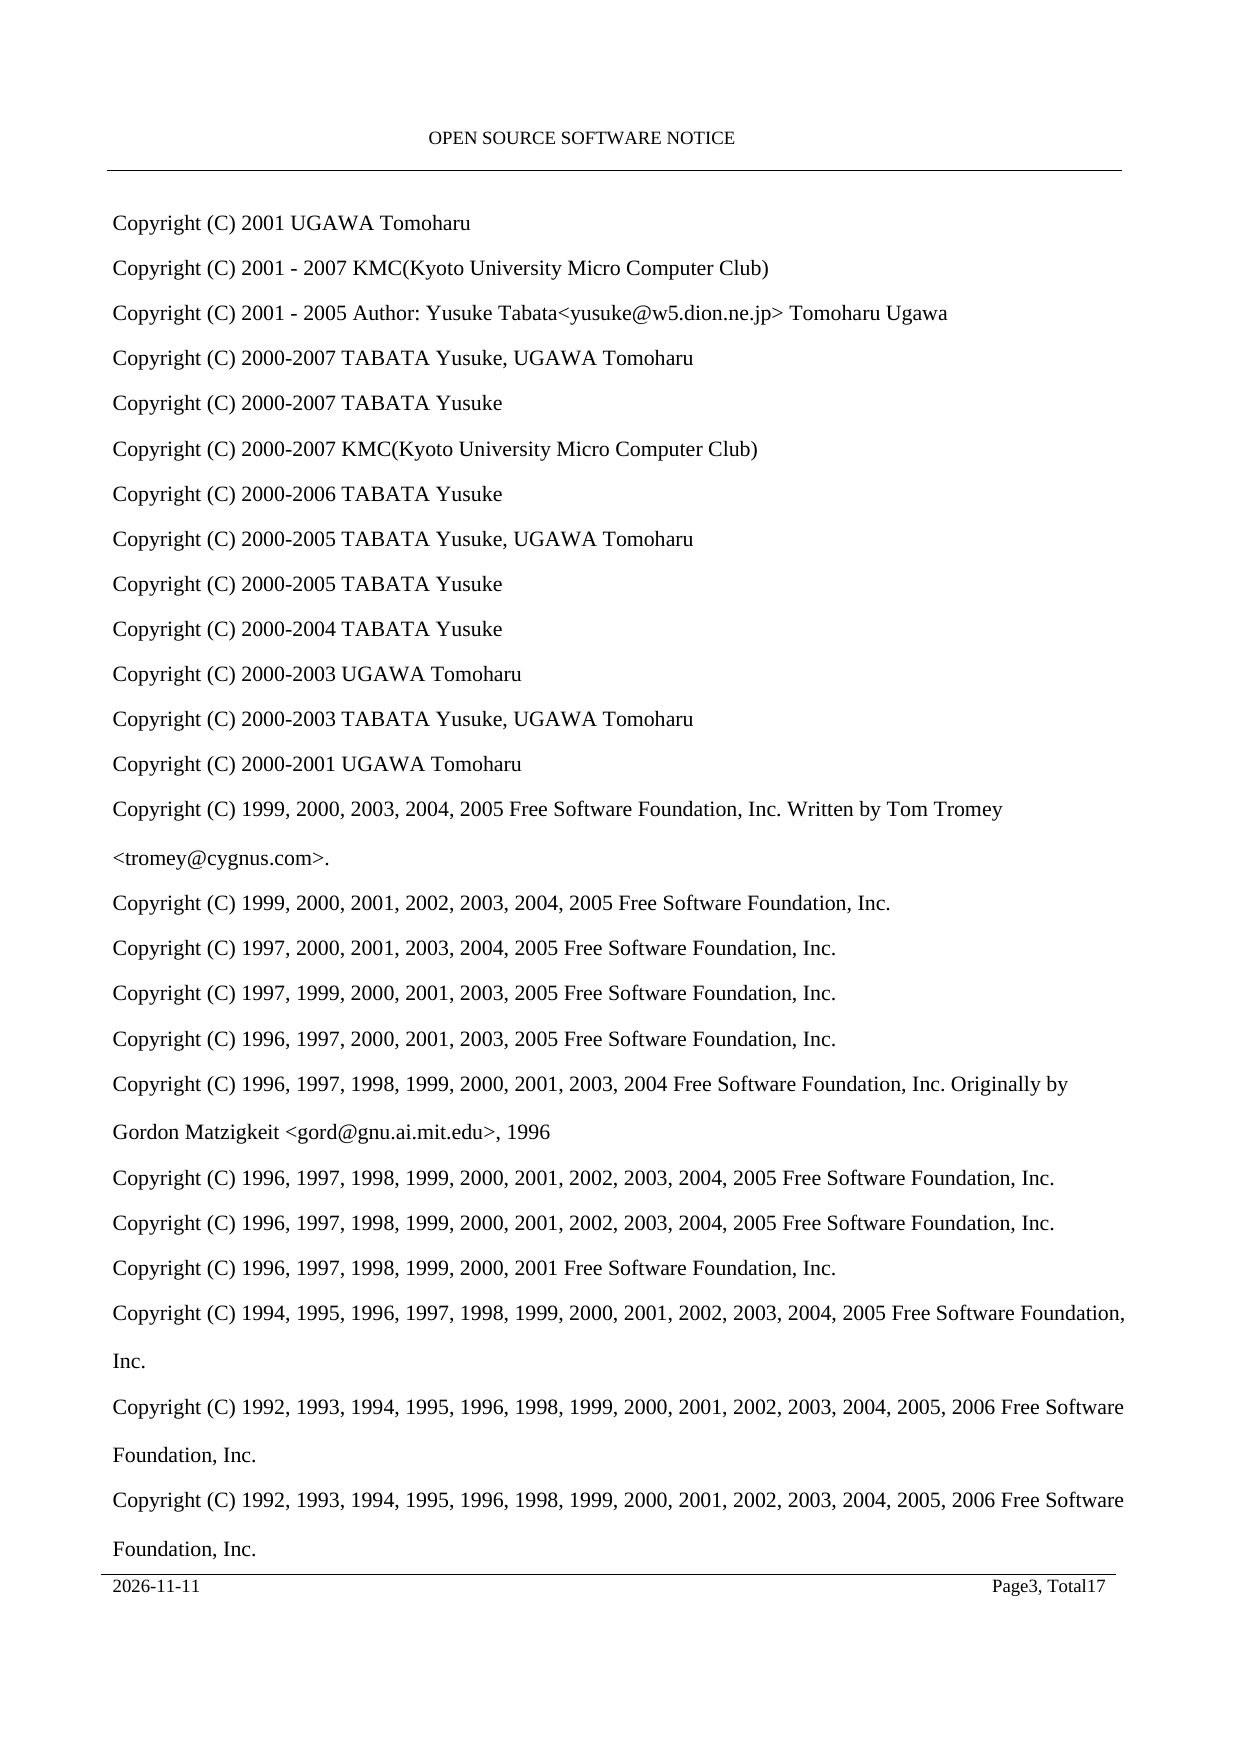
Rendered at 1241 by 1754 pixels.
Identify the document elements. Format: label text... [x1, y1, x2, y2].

text Copyright (C) 1997, 2000, 2001, 2003, 2004, 2005 Free Software Foundation, Inc. [112, 932, 1128, 964]
text Copyright (C) 2000-2007 KMC(Kyoto University Micro Computer Club) [112, 432, 1128, 464]
text Copyright (C) 1994, 1995, 1996, 1997, 1998, 1999, 2000, 2001, 2002, 2003, 2004, 2005 Free Software Foundation, Inc. [112, 1296, 1128, 1377]
text Copyright (C) 2000-2006 TABATA Yusuke [112, 477, 1128, 509]
text Copyright (C) 2001 - 2007 KMC(Kyoto University Micro Computer Club) [112, 251, 1128, 284]
text Copyright (C) 1996, 1997, 1998, 1999, 2000, 2001, 2002, 2003, 2004, 2005 Free Software Foundation, Inc. [112, 1161, 1128, 1193]
text Copyright (C) 2000-2005 TABATA Yusuke, UGAWA Tomoharu [112, 522, 1128, 554]
text Copyright (C) 2000-2001 UGAWA Tomoharu [112, 748, 1128, 780]
text Copyright (C) 2000-2004 TABATA Yusuke [112, 612, 1128, 645]
text Copyright (C) 1999, 2000, 2003, 2004, 2005 Free Software Foundation, Inc. Written by Tom Tromey <tromey@cygnus.com>. [112, 793, 1128, 874]
text Copyright (C) 2001 UGAWA Tomoharu [112, 206, 1128, 239]
text Copyright (C) 2000-2003 TABATA Yusuke, UGAWA Tomoharu [112, 702, 1128, 735]
text Copyright (C) 1999, 2000, 2001, 2002, 2003, 2004, 2005 Free Software Foundation, Inc. [112, 887, 1128, 919]
text Copyright (C) 1992, 1993, 1994, 1995, 1996, 1998, 1999, 2000, 2001, 2002, 2003, 2004, 2005, 2006 Free Software Foundation, Inc. [112, 1390, 1128, 1471]
text Copyright (C) 1996, 1997, 1998, 1999, 2000, 2001, 2002, 2003, 2004, 2005 Free Software Foundation, Inc. [112, 1206, 1128, 1238]
text Copyright (C) 2001 - 2005 Author: Yusuke Tabata<yusuke@w5.dion.ne.jp> Tomoharu Ugawa [112, 297, 1128, 329]
text Copyright (C) 1996, 1997, 1998, 1999, 2000, 2001 Free Software Foundation, Inc. [112, 1251, 1128, 1283]
text Copyright (C) 1997, 1999, 2000, 2001, 2003, 2005 Free Software Foundation, Inc. [112, 977, 1128, 1009]
text Copyright (C) 2000-2005 TABATA Yusuke [112, 567, 1128, 600]
text Copyright (C) 1996, 1997, 1998, 1999, 2000, 2001, 2003, 2004 Free Software Foundation, Inc. Originally by Gordon Matzigkeit <gord@gnu.ai.mit.edu>, 1996 [112, 1067, 1128, 1148]
text Copyright (C) 1992, 1993, 1994, 1995, 1996, 1998, 1999, 2000, 2001, 2002, 2003, 2004, 2005, 2006 Free Software Foundation, Inc. [112, 1484, 1128, 1565]
text Copyright (C) 1996, 1997, 2000, 2001, 2003, 2005 Free Software Foundation, Inc. [112, 1022, 1128, 1054]
text Copyright (C) 2000-2003 UGAWA Tomoharu [112, 657, 1128, 690]
text Copyright (C) 2000-2007 TABATA Yusuke, UGAWA Tomoharu [112, 342, 1128, 374]
text Copyright (C) 2000-2007 TABATA Yusuke [112, 387, 1128, 419]
